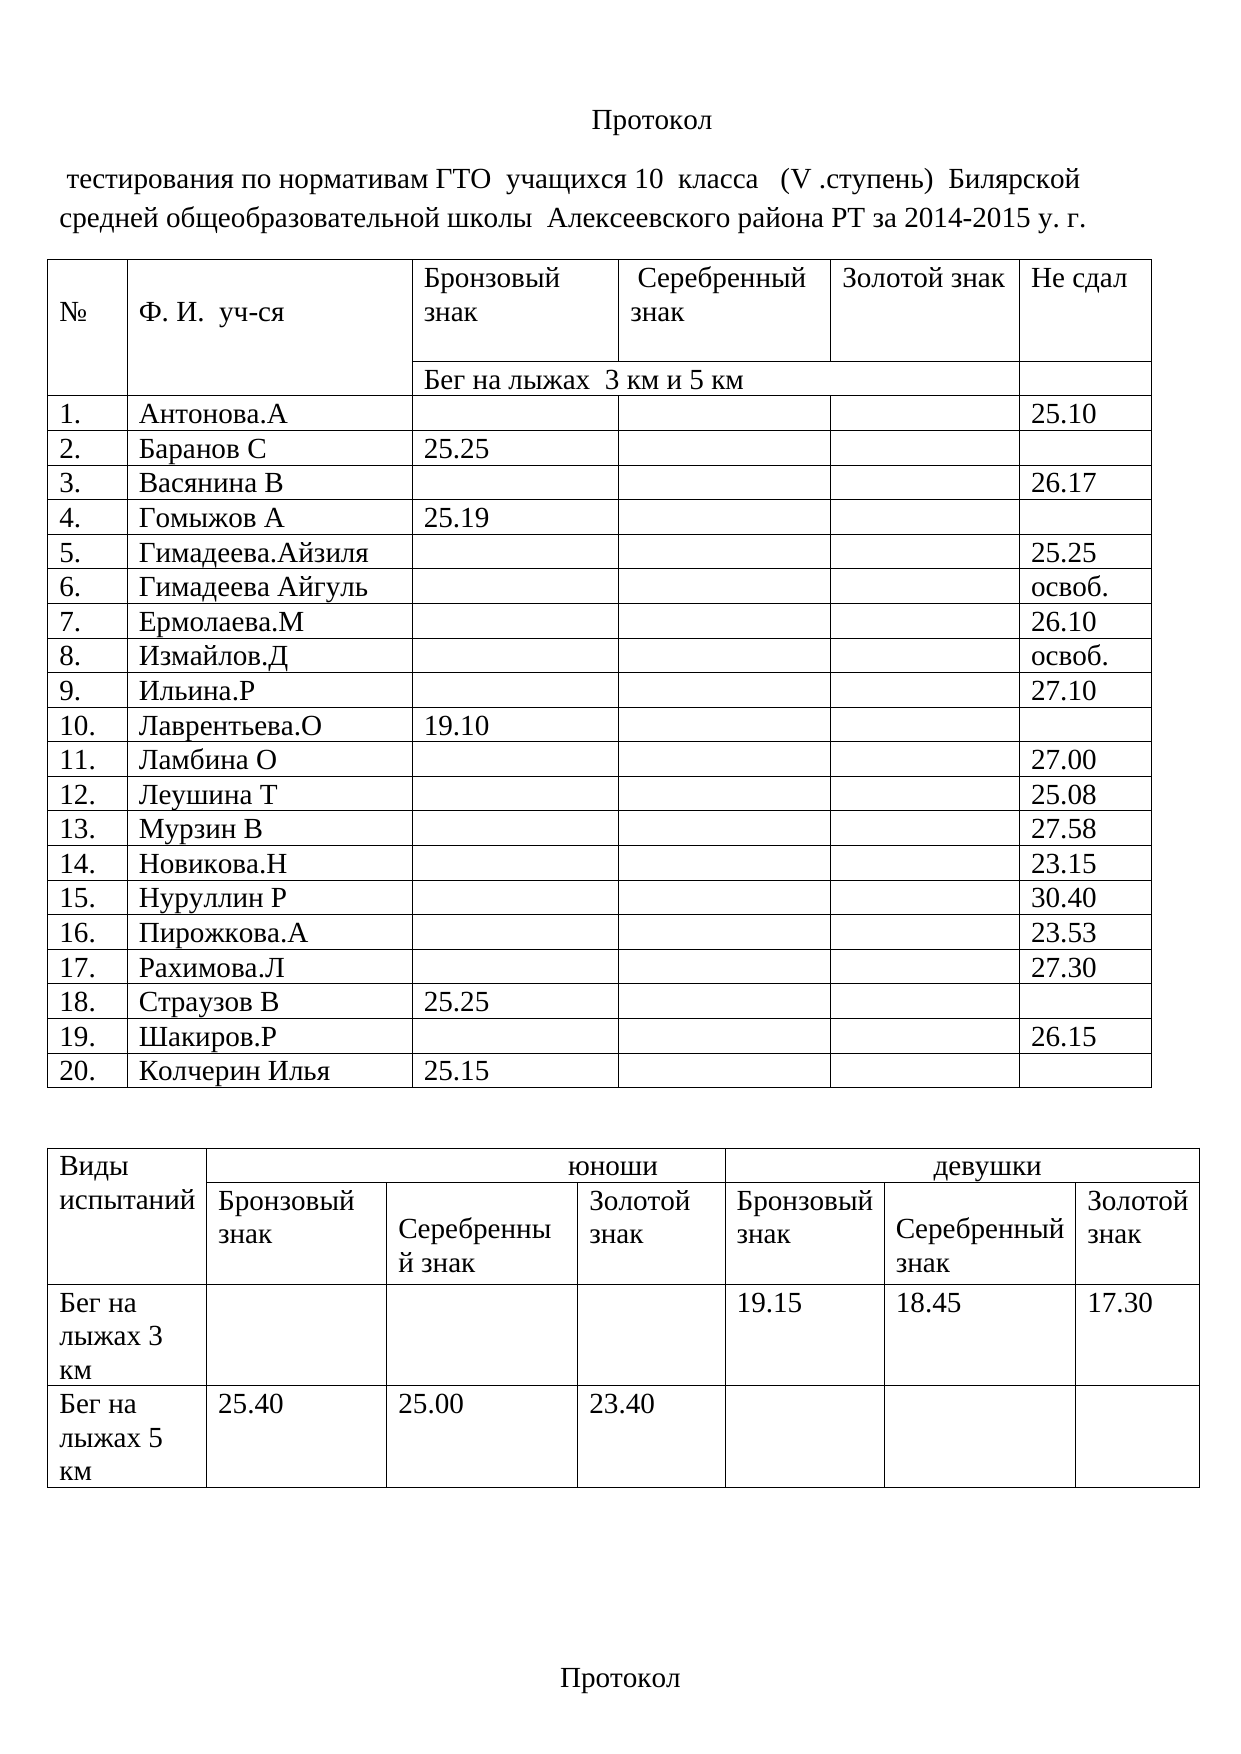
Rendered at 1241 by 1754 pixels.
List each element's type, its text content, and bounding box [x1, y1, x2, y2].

table_cell [1020, 431, 1151, 464]
table_cell 17.30 [1076, 1285, 1199, 1385]
table_cell [831, 639, 1019, 672]
table_cell [413, 915, 618, 949]
table_cell [831, 915, 1019, 949]
table_cell Шакиров.Р [128, 1019, 412, 1052]
table_cell [1020, 362, 1151, 395]
table_cell Ламбина О [128, 742, 412, 776]
table_cell [619, 1054, 830, 1087]
table_cell [413, 535, 618, 568]
table_cell 23.15 [1020, 846, 1151, 879]
table_header Золотой знак [831, 260, 1019, 361]
table_cell 25.25 [1020, 535, 1151, 568]
table_cell 25.40 [207, 1386, 386, 1487]
table_cell [831, 881, 1019, 914]
table_cell Бронзовый знак [726, 1183, 884, 1284]
table_cell [413, 604, 618, 637]
table_cell [619, 569, 830, 603]
table_cell 7. [48, 604, 127, 637]
table_cell [387, 1285, 577, 1385]
table_cell [619, 846, 830, 879]
table_cell Леушина Т [128, 777, 412, 810]
table_cell [413, 466, 618, 499]
table_cell [619, 950, 830, 983]
table_header юноши [207, 1149, 725, 1182]
table_cell [831, 396, 1019, 430]
table_cell [831, 811, 1019, 845]
table_cell [619, 673, 830, 707]
table_cell [831, 604, 1019, 637]
table_cell 12. [48, 777, 127, 810]
table_cell 17. [48, 950, 127, 983]
table_cell [619, 431, 830, 464]
table_cell [619, 742, 830, 776]
table_header Виды испытаний [48, 1149, 206, 1284]
table_cell Гимадеева Айгуль [128, 569, 412, 603]
table_cell [413, 950, 618, 983]
table_cell 8. [48, 639, 127, 672]
table_cell Рахимова.Л [128, 950, 412, 983]
table_cell Золотой знак [578, 1183, 725, 1284]
table_cell [413, 742, 618, 776]
table_cell 25.08 [1020, 777, 1151, 810]
table_cell 15. [48, 881, 127, 914]
table_cell [619, 984, 830, 1018]
text тестирования по нормативам ГТО учащихся 10 класса (V .ступень) Билярской средней общеобразовательной школы Алексеевского района РТ за 2014-2015 у. г. [59, 161, 1181, 233]
table_cell 4. [48, 500, 127, 534]
table_cell 1. [48, 396, 127, 430]
table_cell [831, 708, 1019, 741]
table_cell 2. [48, 431, 127, 464]
table_cell Пирожкова.А [128, 915, 412, 949]
table_cell 6. [48, 569, 127, 603]
table_cell 25.00 [387, 1386, 577, 1487]
table_header Не сдал [1020, 260, 1151, 361]
table_cell [619, 777, 830, 810]
table_cell [413, 846, 618, 879]
table_header девушки [726, 1149, 1199, 1182]
table_cell 26.15 [1020, 1019, 1151, 1052]
table_cell [619, 639, 830, 672]
table_cell [831, 431, 1019, 464]
text Протокол [59, 1660, 1181, 1693]
table_cell 25.25 [413, 984, 618, 1018]
table_cell [831, 466, 1019, 499]
table_cell [413, 639, 618, 672]
table_cell 11. [48, 742, 127, 776]
table_cell 5. [48, 535, 127, 568]
table_cell Золотой знак [1076, 1183, 1199, 1284]
table_cell 25.15 [413, 1054, 618, 1087]
table_cell [1020, 500, 1151, 534]
table_cell [619, 604, 830, 637]
table_cell [619, 915, 830, 949]
table_cell [619, 396, 830, 430]
table_cell Бег на лыжах 3 км [48, 1285, 206, 1385]
table_cell 19.15 [726, 1285, 884, 1385]
table_cell [831, 673, 1019, 707]
table_cell 25.10 [1020, 396, 1151, 430]
table_cell Ильина.Р [128, 673, 412, 707]
table_cell 25.19 [413, 500, 618, 534]
table_cell 26.10 [1020, 604, 1151, 637]
table_cell Бег на лыжах 5 км [48, 1386, 206, 1487]
table_cell [413, 881, 618, 914]
table_cell 30.40 [1020, 881, 1151, 914]
table_cell 25.25 [413, 431, 618, 464]
table_cell 14. [48, 846, 127, 879]
table_cell [1020, 984, 1151, 1018]
table_cell [831, 742, 1019, 776]
table_cell 20. [48, 1054, 127, 1087]
table_cell [413, 777, 618, 810]
table_cell Новикова.Н [128, 846, 412, 879]
table_cell 23.53 [1020, 915, 1151, 949]
table_cell Серебренный знак [387, 1183, 577, 1284]
table_cell [413, 811, 618, 845]
table_cell 27.00 [1020, 742, 1151, 776]
table_cell [831, 500, 1019, 534]
table_cell [619, 708, 830, 741]
table_cell 19.10 [413, 708, 618, 741]
table_cell [619, 466, 830, 499]
table_cell [413, 673, 618, 707]
table_cell [831, 777, 1019, 810]
table_cell Антонова.А [128, 396, 412, 430]
table_cell Лаврентьева.О [128, 708, 412, 741]
table_header № [48, 260, 127, 395]
table_cell [1076, 1386, 1199, 1487]
table_cell 13. [48, 811, 127, 845]
table_cell 16. [48, 915, 127, 949]
table_cell 9. [48, 673, 127, 707]
table_cell [619, 500, 830, 534]
table_cell Бронзовый знак [207, 1183, 386, 1284]
table_cell [831, 950, 1019, 983]
table_cell [619, 1019, 830, 1052]
table_cell [726, 1386, 884, 1487]
table_cell Ермолаева.М [128, 604, 412, 637]
table_cell 27.58 [1020, 811, 1151, 845]
table_cell [1020, 708, 1151, 741]
table_cell Серебренный знак [885, 1183, 1075, 1284]
table_cell 18. [48, 984, 127, 1018]
table_header Ф. И. уч-ся [128, 260, 412, 395]
table_cell Гомыжов А [128, 500, 412, 534]
table_cell [831, 984, 1019, 1018]
table_cell [619, 881, 830, 914]
table_cell 3. [48, 466, 127, 499]
table_cell [207, 1285, 386, 1385]
table_cell 27.30 [1020, 950, 1151, 983]
table_cell [831, 569, 1019, 603]
table_cell Колчерин Илья [128, 1054, 412, 1087]
table_cell 26.17 [1020, 466, 1151, 499]
table_cell [1020, 1054, 1151, 1087]
table_cell [831, 1054, 1019, 1087]
table_cell [619, 535, 830, 568]
table_header Серебренный знак [619, 260, 830, 361]
table_cell 19. [48, 1019, 127, 1052]
table_cell [413, 396, 618, 430]
table_cell 18.45 [885, 1285, 1075, 1385]
table_cell [619, 811, 830, 845]
table_cell 27.10 [1020, 673, 1151, 707]
table_cell освоб. [1020, 569, 1151, 603]
table_header Бронзовый знак [413, 260, 618, 361]
table_cell [885, 1386, 1075, 1487]
table_cell [578, 1285, 725, 1385]
table_cell [413, 569, 618, 603]
table_cell 23.40 [578, 1386, 725, 1487]
text Протокол [59, 102, 1181, 135]
table_cell [413, 1019, 618, 1052]
table_cell Мурзин В [128, 811, 412, 845]
table_cell 10. [48, 708, 127, 741]
table_cell [831, 846, 1019, 879]
table_cell [831, 1019, 1019, 1052]
table_cell Васянина В [128, 466, 412, 499]
table_cell Страузов В [128, 984, 412, 1018]
table_cell Баранов С [128, 431, 412, 464]
table_cell [831, 535, 1019, 568]
table_cell Бег на лыжах 3 км и 5 км [413, 362, 1019, 395]
table_cell Гимадеева.Айзиля [128, 535, 412, 568]
table_cell Нуруллин Р [128, 881, 412, 914]
table_cell освоб. [1020, 639, 1151, 672]
table_cell Измайлов.Д [128, 639, 412, 672]
